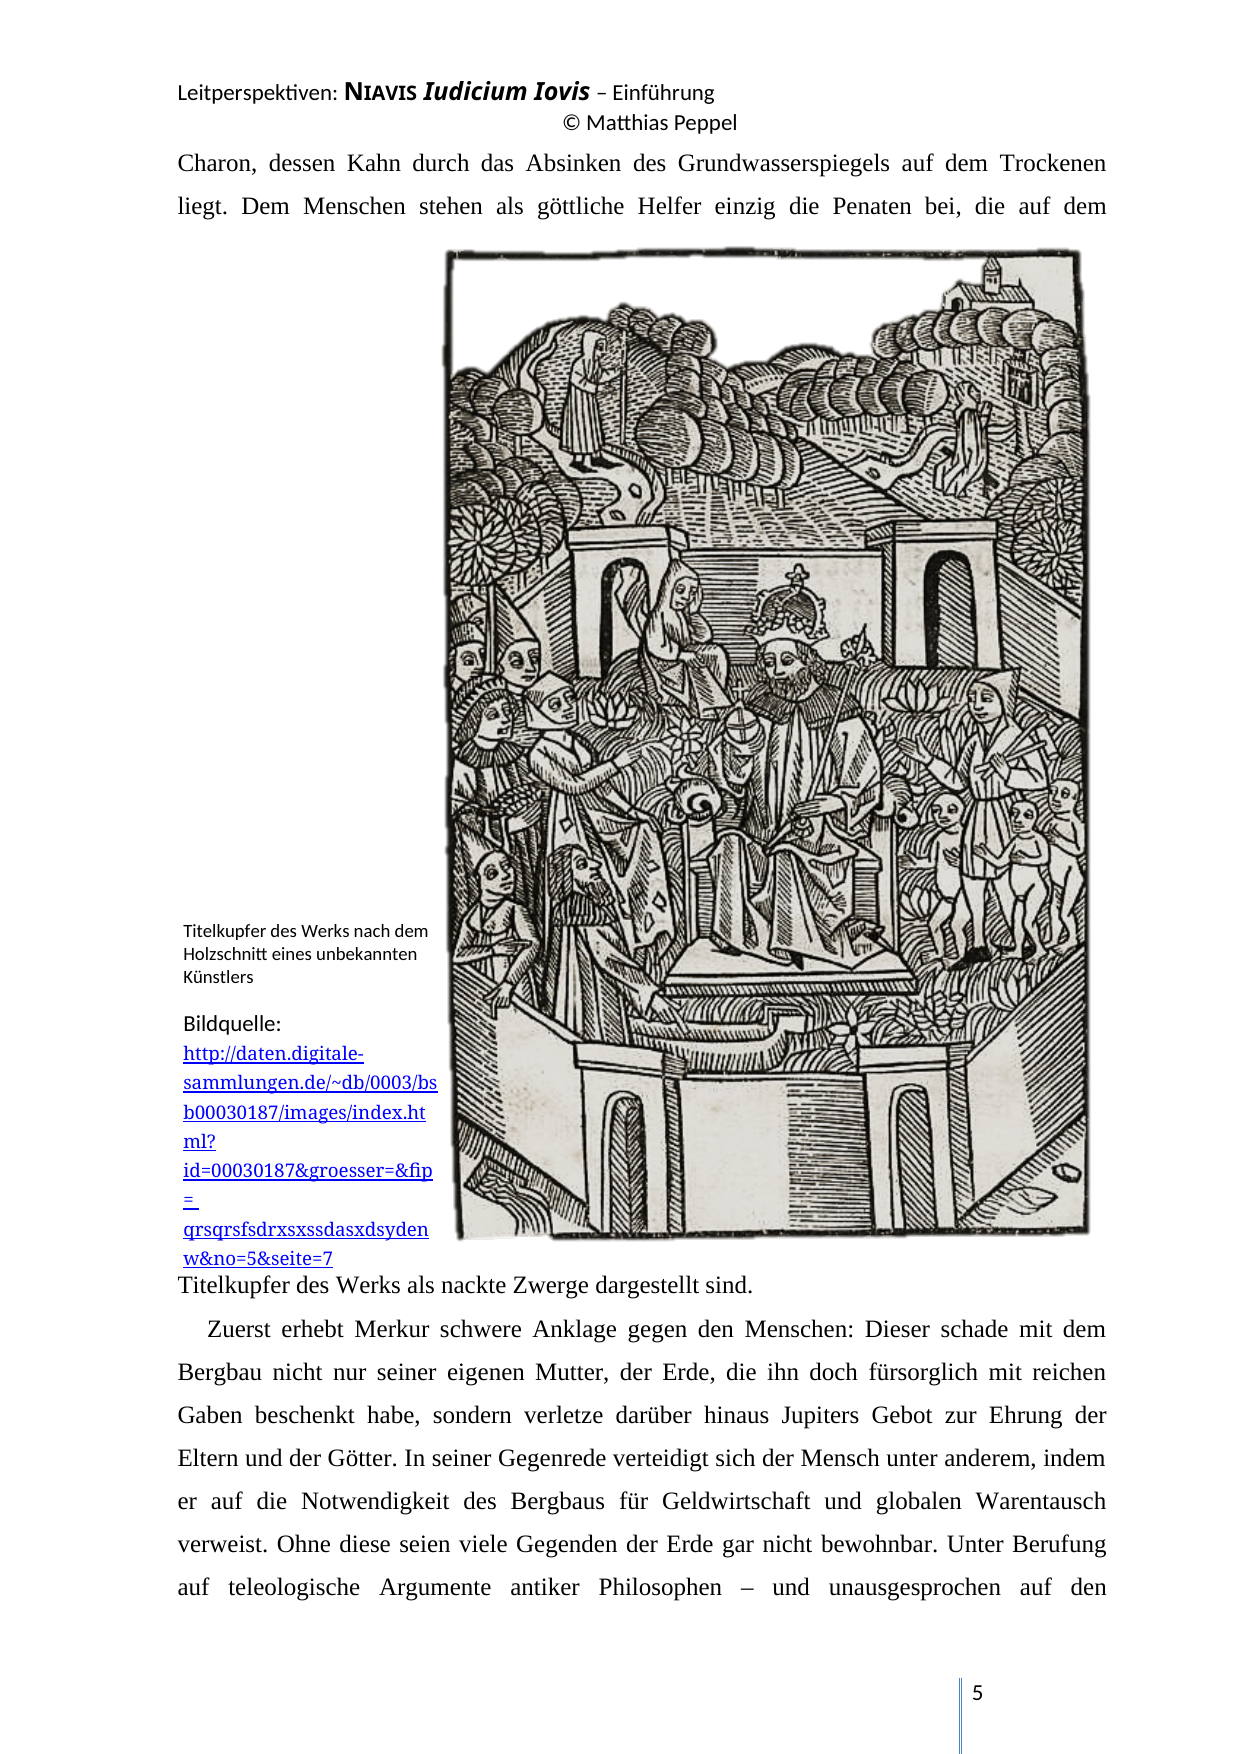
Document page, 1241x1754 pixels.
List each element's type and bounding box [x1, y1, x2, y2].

list [177, 148, 1107, 1299]
picture [418, 223, 1108, 1260]
list [177, 1314, 1107, 1601]
